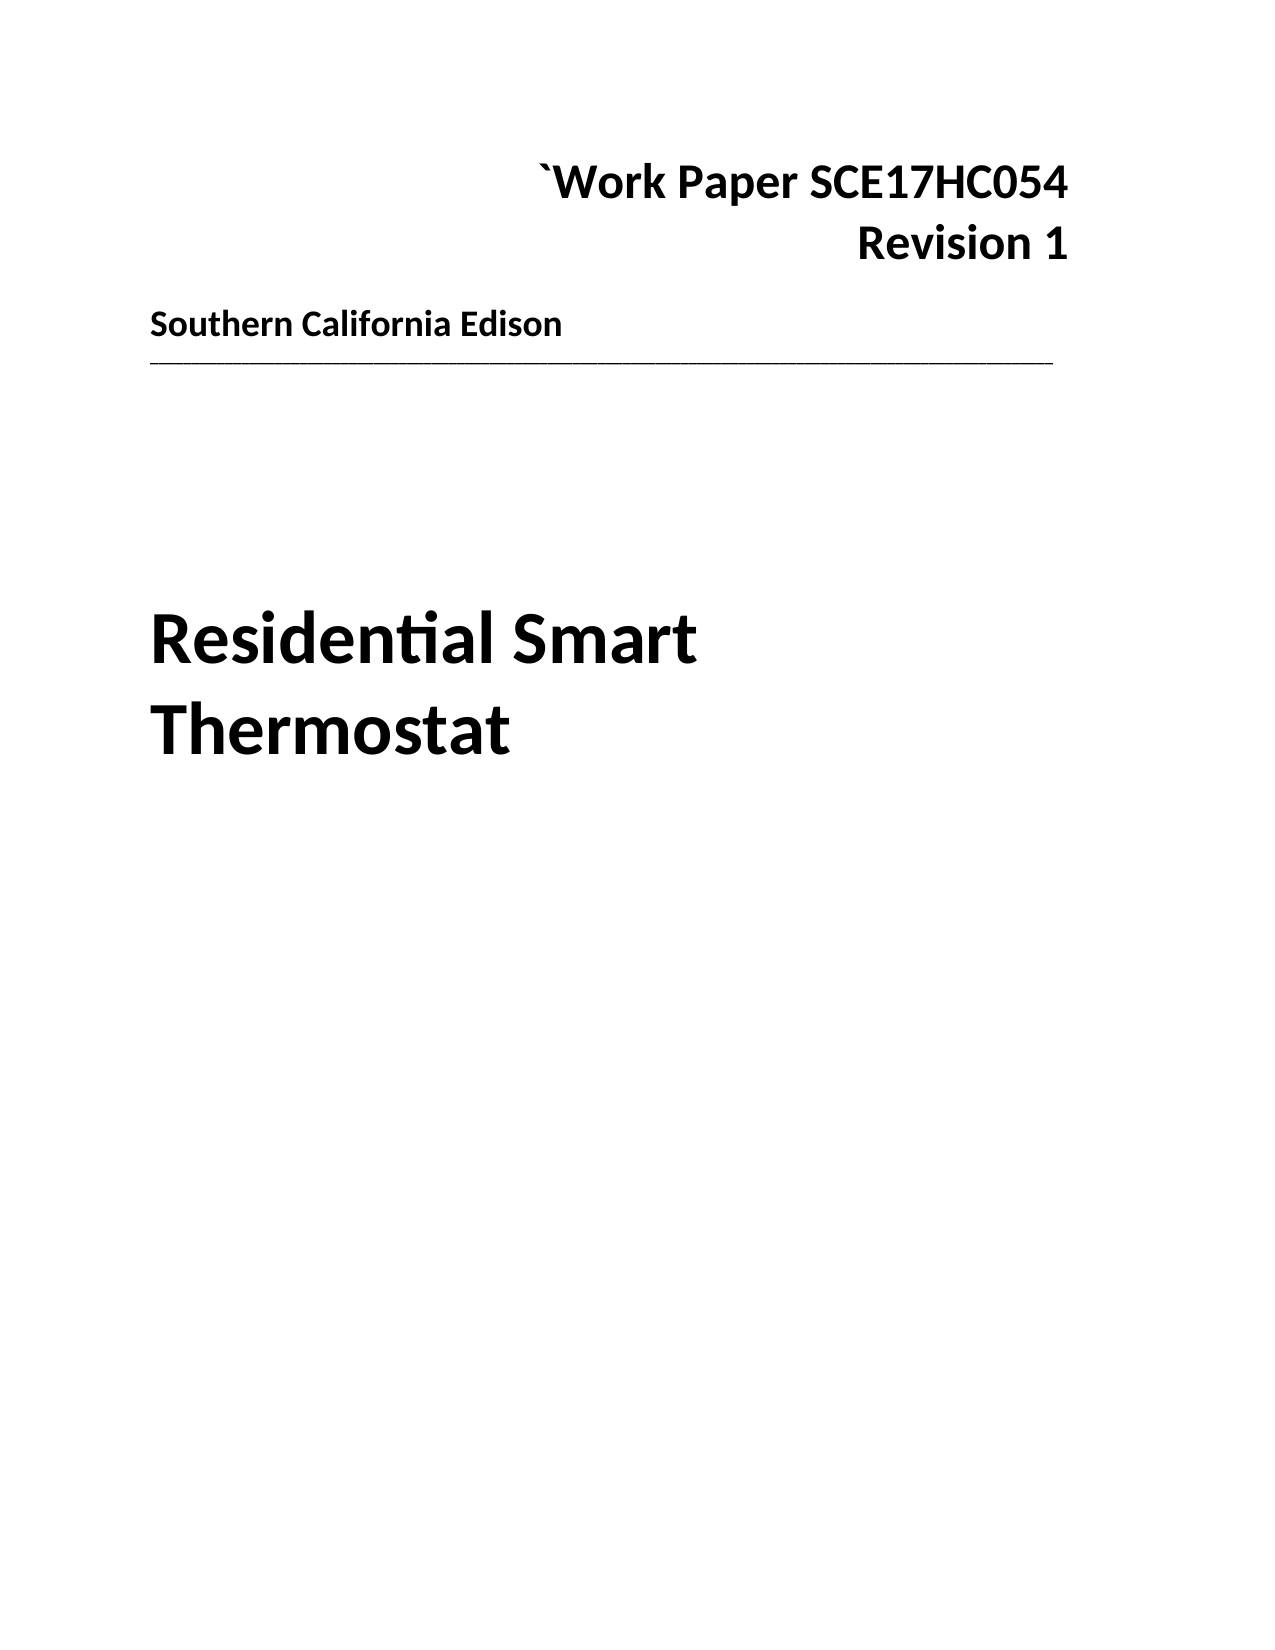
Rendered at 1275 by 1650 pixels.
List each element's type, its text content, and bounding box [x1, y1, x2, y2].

text `Work Paper SCE17HC054 [150, 150, 1069, 211]
text Residential Smart Thermostat [150, 590, 1069, 773]
text _____________________________________________________________________________________________________________ [150, 346, 1069, 366]
text Revision 1 [150, 211, 1069, 272]
text Southern California Edison [150, 300, 1069, 346]
